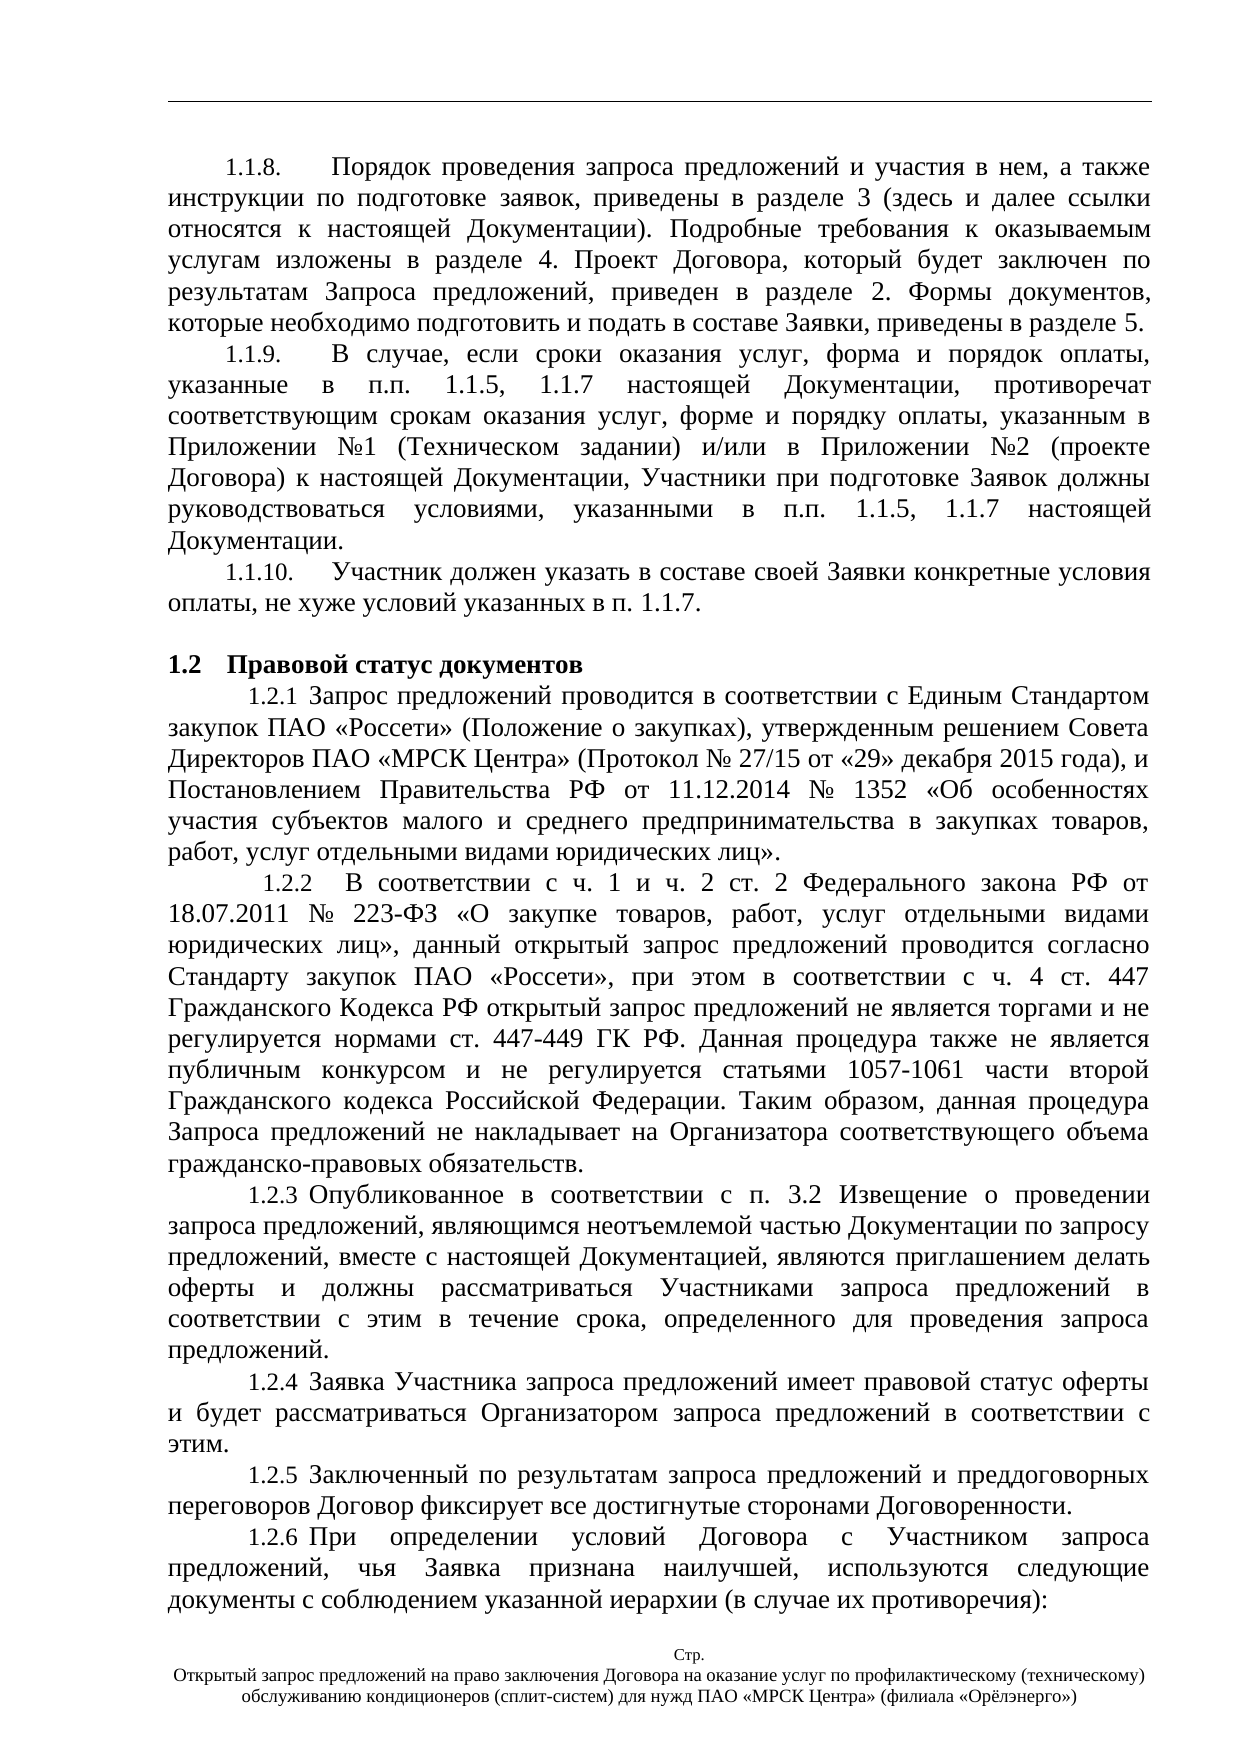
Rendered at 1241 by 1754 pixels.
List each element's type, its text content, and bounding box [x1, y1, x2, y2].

list Участник должен указать в составе своей Заявки конкретные условия оплаты, не хуже условий указанных в п. 1.1.7. [168, 555, 1152, 617]
list В соответствии с ч. 1 и ч. 2 ст. 2 Федерального закона РФ от 18.07.2011 № 223-ФЗ «О закупке товаров, работ, услуг отдельными видами юридических лиц», данный открытый запрос предложений проводится согласно Стандарту закупок ПАО «Россети», при этом в соответствии с ч. 4 ст. 447 Гражданского Кодекса РФ открытый запрос предложений не является торгами и не регулируется нормами ст. 447-449 ГК РФ. Данная процедура также не является публичным конкурсом и не регулируется статьями 1057-1061 части второй Гражданского кодекса Российской Федерации. Таким образом, данная процедура Запроса предложений не накладывает на Организатора соответствующего объема гражданско-правовых обязательств. [168, 866, 1150, 1178]
list Запрос предложений проводится в соответствии с Единым Стандартом закупок ПАО «Россети» (Положение о закупках), утвержденным решением Совета Директоров ПАО «МРСК Центра» (Протокол № 27/15 от «29» декабря 2015 года), и Постановлением Правительства РФ от 11.12.2014 № 1352 «Об особенностях участия субъектов малого и среднего предпринимательства в закупках товаров, работ, услуг отдельными видами юридических лиц». [168, 679, 1150, 866]
list При определении условий Договора с Участником запроса предложений, чья Заявка признана наилучшей, используются следующие документы с соблюдением указанной иерархии (в случае их противоречия): [168, 1520, 1150, 1614]
list Заключенный по результатам запроса предложений и преддоговорных переговоров Договор фиксирует все достигнутые сторонами Договоренности. [168, 1458, 1150, 1520]
list Опубликованное в соответствии с п. 3.2 Извещение о проведении запроса предложений, являющимся неотъемлемой частью Документации по запросу предложений, вместе с настоящей Документацией, являются приглашением делать оферты и должны рассматриваться Участниками запроса предложений в соответствии с этим в течение срока, определенного для проведения запроса предложений. [168, 1178, 1150, 1365]
list В случае, если сроки оказания услуг, форма и порядок оплаты, указанные в п.п. 1.1.5, 1.1.7 настоящей Документации, противоречат соответствующим срокам оказания услуг, форме и порядку оплаты, указанным в Приложении №1 (Техническом задании) и/или в Приложении №2 (проекте Договора) к настоящей Документации, Участники при подготовке Заявок должны руководствоваться условиями, указанными в п.п. 1.1.5, 1.1.7 настоящей Документации. [168, 337, 1152, 555]
subtitle Правовой статус документов [168, 648, 1152, 679]
list Заявка Участника запроса предложений имеет правовой статус оферты и будет рассматриваться Организатором запроса предложений в соответствии с этим. [168, 1365, 1150, 1458]
list Порядок проведения запроса предложений и участия в нем, а также инструкции по подготовке заявок, приведены в разделе 3 (здесь и далее ссылки относятся к настоящей Документации). Подробные требования к оказываемым услугам изложены в разделе 4. Проект Договора, который будет заключен по результатам Запроса предложений, приведен в разделе 2. Формы документов, которые необходимо подготовить и подать в составе Заявки, приведены в разделе 5. [168, 150, 1152, 337]
